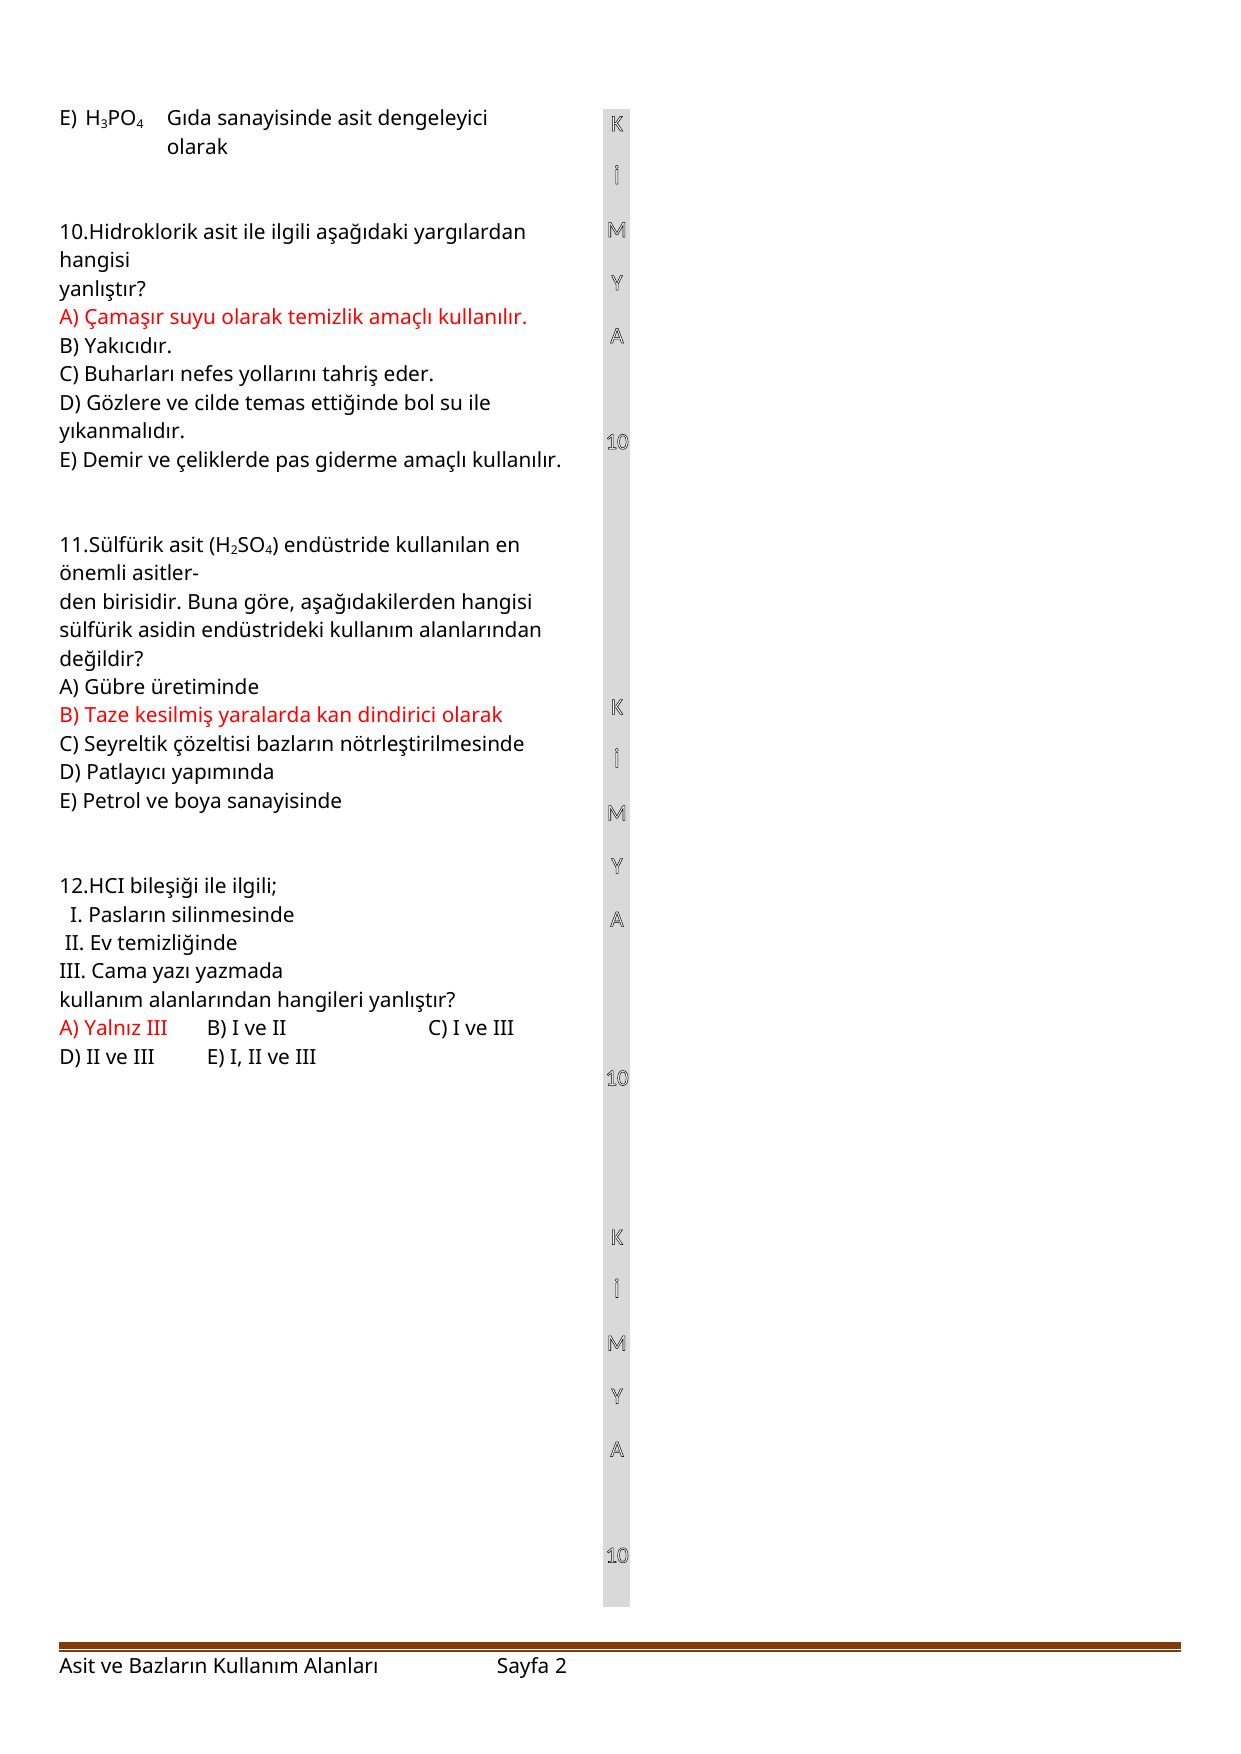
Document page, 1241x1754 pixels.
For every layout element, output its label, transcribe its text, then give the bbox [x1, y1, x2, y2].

text C) Buharları nefes yollarını tahriş eder. [59, 359, 583, 388]
text kullanım alanlarından hangileri yanlıştır? [59, 985, 583, 1013]
list Sülfürik asit (H2SO4) endüstride kullanılan en önemli asitler- den birisidir. Buna göre, aşağıdakilerden hangisi sülfürik asidin endüstrideki kullanım alanlarından değildir? [59, 530, 583, 672]
text C) Seyreltik çözeltisi bazların nötrleştirilmesinde [59, 729, 583, 757]
text I. Pasların silinmesinde [59, 900, 583, 928]
text E) Petrol ve boya sanayisinde [59, 786, 583, 814]
table_cell Gıda sanayisinde asit dengeleyici olarak [167, 104, 497, 160]
text D) Gözlere ve cilde temas ettiğinde bol su ile yıkanmalıdır. [59, 388, 583, 445]
text A) Gübre üretiminde [59, 672, 583, 701]
table_cell E) [59, 104, 85, 160]
text B) Taze kesilmiş yaralarda kan dindirici olarak [59, 701, 583, 729]
list HCI bileşiği ile ilgili; [59, 871, 583, 900]
text III. Cama yazı yazmada [59, 957, 583, 985]
text A) Yalnız III B) I ve II C) I ve III [59, 1013, 583, 1042]
text D) II ve III E) I, II ve III [59, 1042, 583, 1070]
list Hidroklorik asit ile ilgili aşağıdaki yargılardan hangisi [59, 217, 583, 274]
text D) Patlayıcı yapımında [59, 757, 583, 786]
text E) Demir ve çeliklerde pas giderme amaçlı kullanılır. [59, 445, 583, 473]
table_cell H3PO4 [85, 104, 167, 160]
text yanlıştır? [59, 274, 583, 302]
text A) Çamaşır suyu olarak temizlik amaçlı kullanılır. [59, 302, 583, 331]
text B) Yakıcıdır. [59, 331, 583, 359]
text II. Ev temizliğinde [59, 928, 583, 957]
